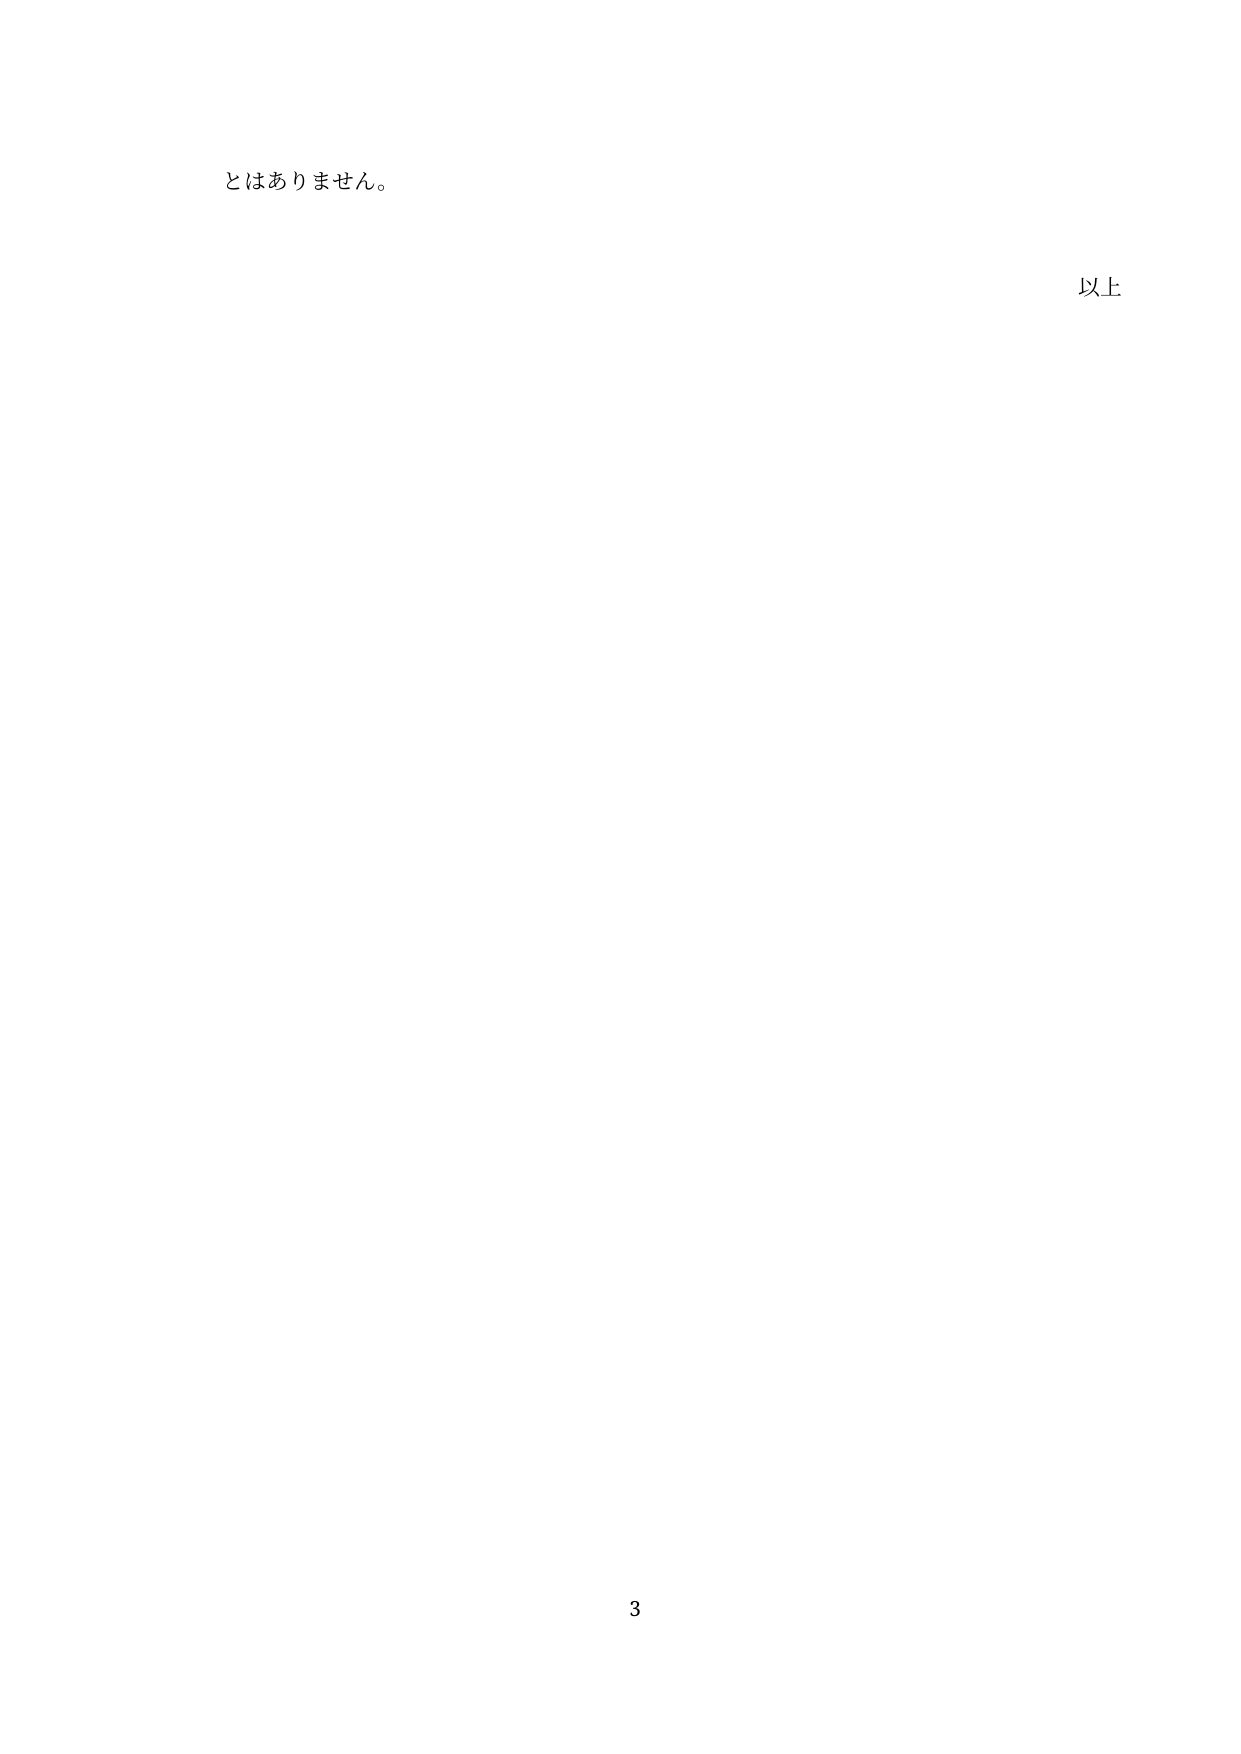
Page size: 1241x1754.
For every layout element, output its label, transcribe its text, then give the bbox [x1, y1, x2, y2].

text 以上 [216, 269, 1122, 304]
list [177, 162, 1122, 198]
